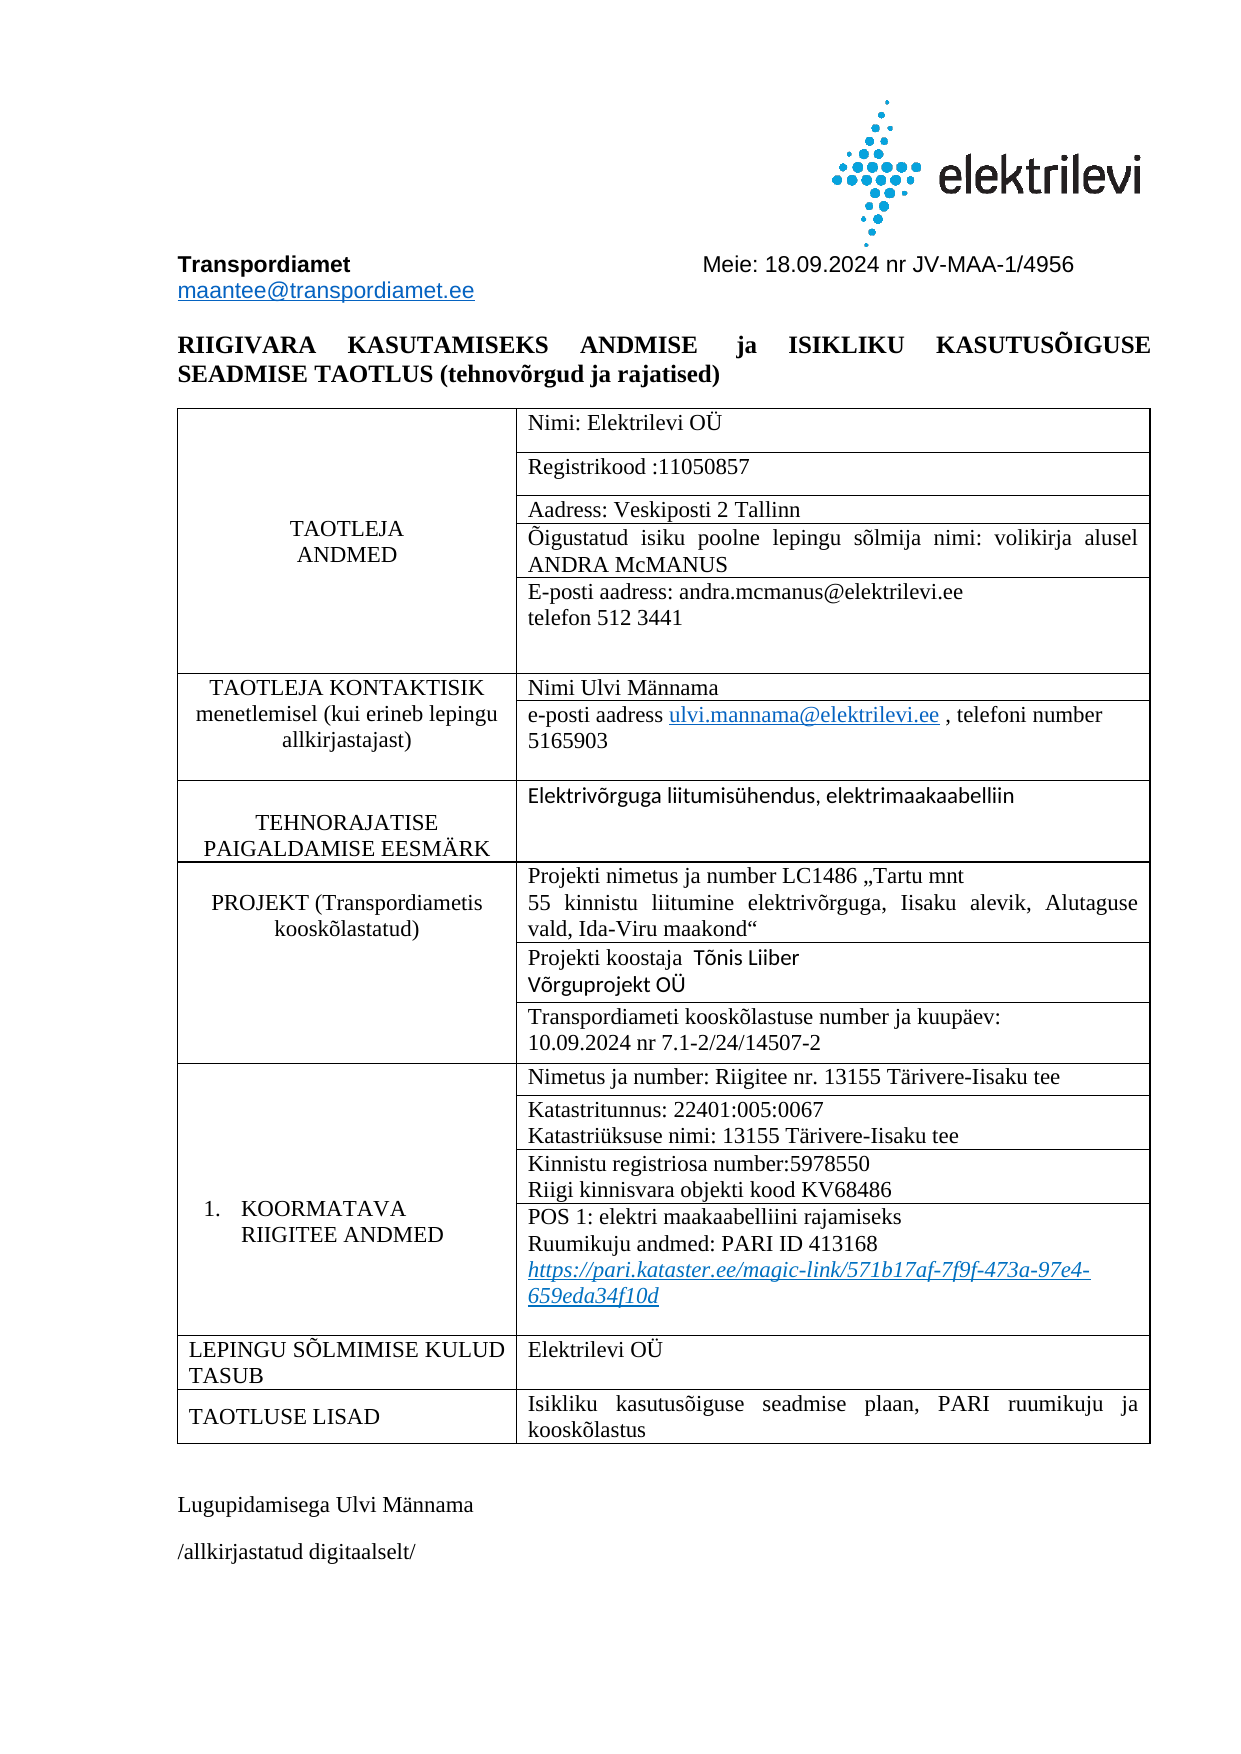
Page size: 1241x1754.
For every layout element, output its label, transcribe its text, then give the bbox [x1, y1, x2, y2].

table_cell POS 1: elektri maakaabelliini rajamiseks Ruumikuju andmed: PARI ID 413168 https://pari.kataster.ee/magic-link/571b17af-7f9f-473a-97e4-659eda34f10d [517, 1204, 1149, 1335]
table_cell Projekti koostaja Tõnis Liiber Võrguprojekt OÜ [517, 943, 1149, 1002]
table_cell E-posti aadress: andra.mcmanus@elektrilevi.ee telefon 512 3441 [517, 578, 1149, 673]
table_cell Transpordiameti kooskõlastuse number ja kuupäev: 10.09.2024 nr 7.1-2/24/14507-2 [517, 1003, 1149, 1062]
text Lugupidamisega Ulvi Männama [177, 1491, 1152, 1517]
table_cell LEPINGU SÕLMIMISE KULUD TASUB [178, 1336, 516, 1389]
table_cell TEHNORAJATISE PAIGALDAMISE EESMÄRK [178, 808, 516, 861]
table_cell PROJEKT (Transpordiametis kooskõlastatud) [178, 863, 516, 1062]
table_cell Registrikood :11050857 [517, 453, 1149, 495]
table_cell TAOTLEJA KONTAKTISIK menetlemisel (kui erineb lepingu allkirjastajast) [178, 674, 516, 780]
table_cell Aadress: Veskiposti 2 Tallinn [517, 496, 1149, 523]
text maantee@transpordiamet.ee [177, 277, 1152, 303]
table_cell Elektrivõrguga liitumisühendus, elektrimaakaabelliin [517, 781, 1149, 861]
table_cell Nimetus ja number: Riigitee nr. 13155 Tärivere-Iisaku tee [517, 1064, 1149, 1095]
table_cell Nimi Ulvi Männama [517, 674, 1149, 700]
table_cell Katastritunnus: 22401:005:0067 Katastriüksuse nimi: 13155 Tärivere-Iisaku tee [517, 1096, 1149, 1149]
picture [832, 100, 1152, 247]
table_cell e-posti aadress ulvi.mannama@elektrilevi.ee , telefoni number 5165903 [517, 701, 1149, 780]
table_cell Õigustatud isiku poolne lepingu sõlmija nimi: volikirja alusel ANDRA McMANUS [517, 524, 1149, 577]
table_cell [178, 781, 516, 808]
text Transpordiamet Meie: 18.09.2024 nr JV-MAA-1/4956 [177, 251, 1152, 277]
text /allkirjastatud digitaalselt/ [177, 1538, 1152, 1564]
table_cell Isikliku kasutusõiguse seadmise plaan, PARI ruumikuju ja kooskõlastus [517, 1390, 1149, 1443]
table_cell Kinnistu registriosa number:5978550 Riigi kinnisvara objekti kood KV68486 [517, 1150, 1149, 1202]
table_cell Elektrilevi OÜ [517, 1336, 1149, 1389]
table_cell TAOTLUSE LISAD [178, 1390, 516, 1443]
table_header TAOTLEJA ANDMED [178, 409, 516, 673]
text RIIGIVARA KASUTAMISEKS ANDMISE ja ISIKLIKU KASUTUSÕIGUSE SEADMISE TAOTLUS (tehnovõrgud ja rajatised) [177, 330, 1152, 387]
table_cell KOORMATAVA RIIGITEE ANDMED [178, 1064, 516, 1335]
table_header Nimi: Elektrilevi OÜ [517, 409, 1149, 452]
table_cell Projekti nimetus ja number LC1486 „Tartu mnt 55 kinnistu liitumine elektrivõrguga, Iisaku alevik, Alutaguse vald, Ida-Viru maakond“ [517, 863, 1149, 942]
